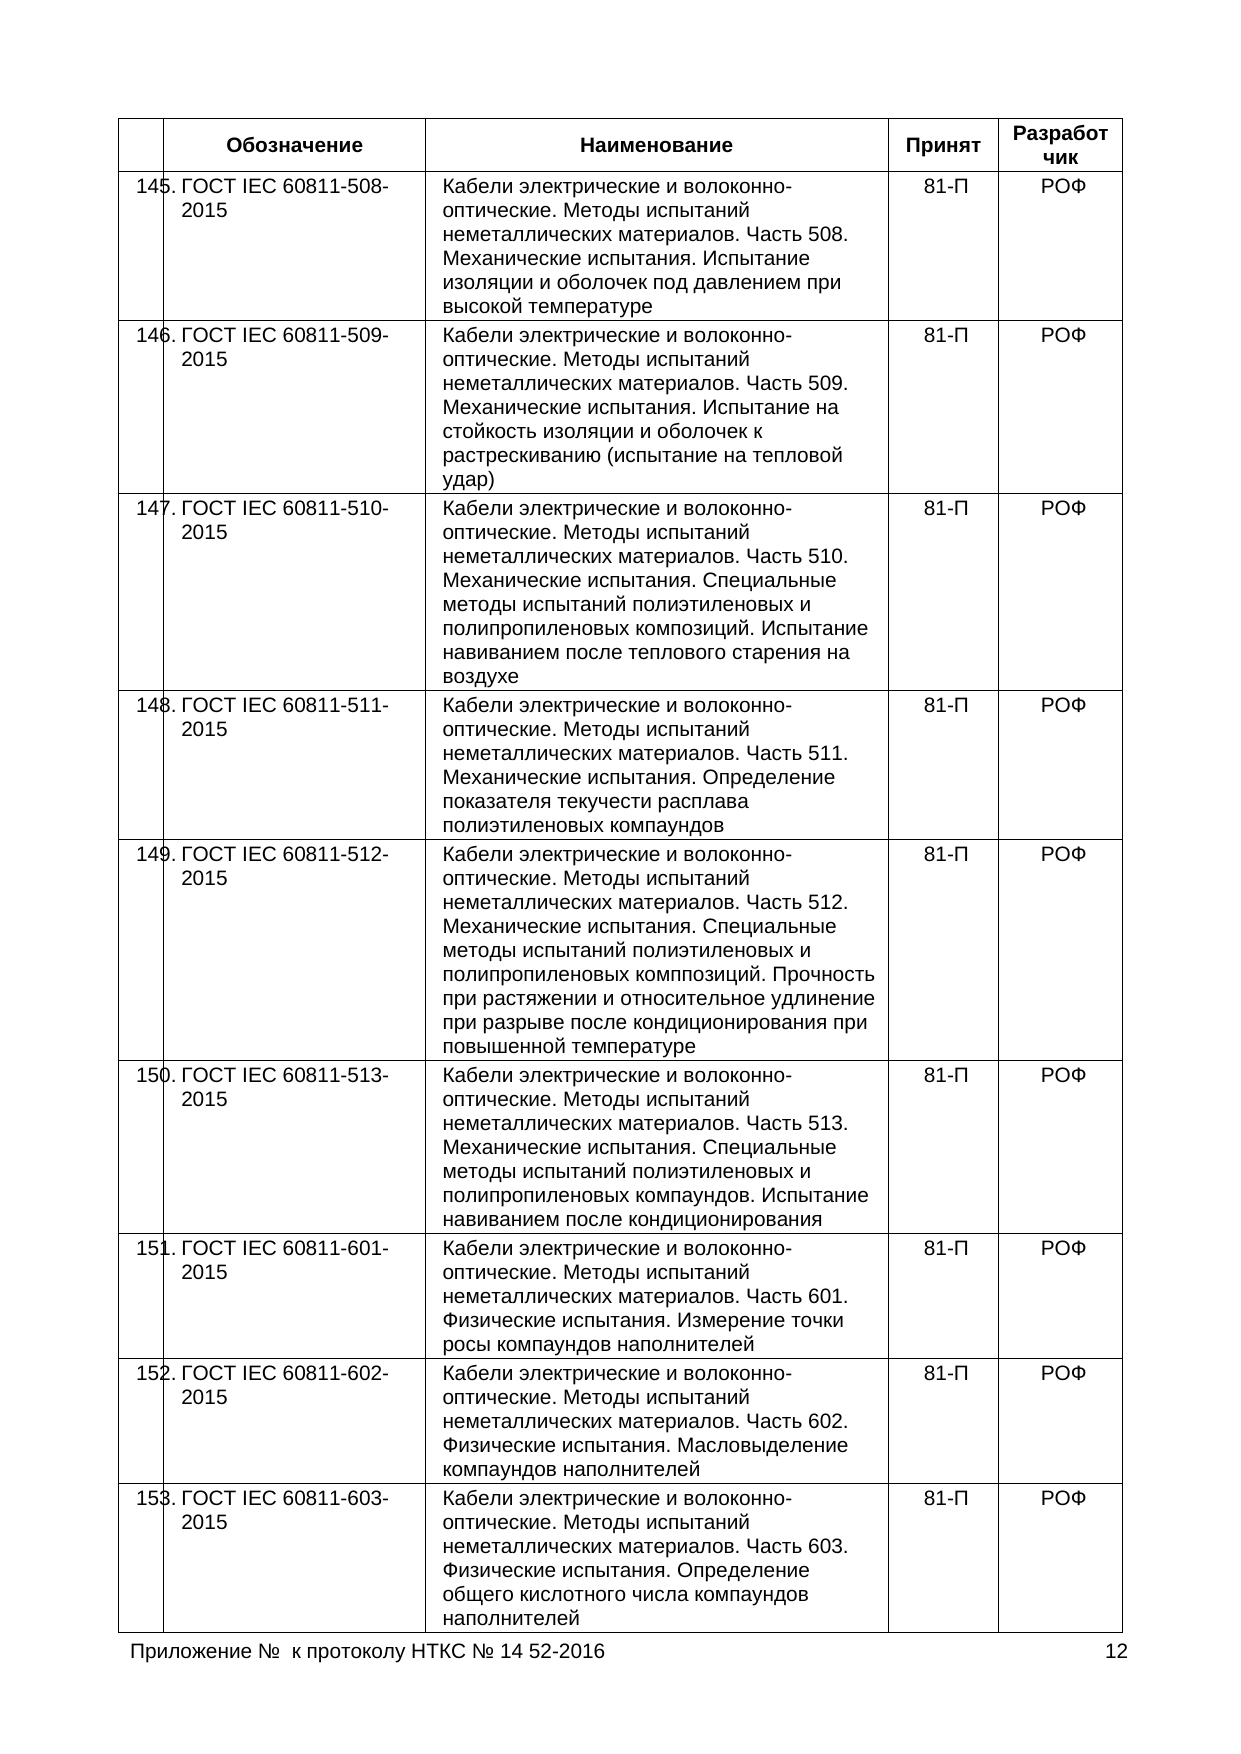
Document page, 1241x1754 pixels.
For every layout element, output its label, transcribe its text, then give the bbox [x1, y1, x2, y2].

table_cell Кабели электрические и волоконно-оптические. Методы испытаний неметаллических материалов. Часть 511. Механические испытания. Определение показателя текучести расплава полиэтиленовых компаундов [426, 691, 888, 839]
table_cell [119, 1061, 163, 1233]
table_header Разработчик [999, 119, 1122, 171]
table_cell Кабели электрические и волоконно-оптические. Методы испытаний неметаллических материалов. Часть 510. Механические испытания. Специальные методы испытаний полиэтиленовых и полипропиленовых композиций. Испытание навиванием после теплового старения на воздухе [426, 494, 888, 690]
table_cell Кабели электрические и волоконно-оптические. Методы испытаний неметаллических материалов. Часть 509. Механические испытания. Испытание на стойкость изоляции и оболочек к растрескиванию (испытание на тепловой удар) [426, 321, 888, 493]
table_cell Кабели электрические и волоконно-оптические. Методы испытаний неметаллических материалов. Часть 601. Физические испытания. Измерение точки росы компаундов наполнителей [426, 1234, 888, 1358]
table_header Наименование [426, 119, 888, 171]
table_cell РОФ [999, 1061, 1122, 1233]
table_cell [119, 1234, 163, 1358]
table_cell ГОСТ IEC 60811-603-2015 [164, 1484, 425, 1632]
table_cell 81-П [889, 321, 998, 493]
table_cell 81-П [889, 1359, 998, 1483]
table_cell ГОСТ IEC 60811-509-2015 [164, 321, 425, 493]
table_cell РОФ [999, 691, 1122, 839]
table_cell [119, 691, 163, 839]
table_cell ГОСТ IEC 60811-513-2015 [164, 1061, 425, 1233]
table_cell 81-П [889, 1484, 998, 1632]
table_cell Кабели электрические и волоконно-оптические. Методы испытаний неметаллических материалов. Часть 603. Физические испытания. Определение общего кислотного числа компаундов наполнителей [426, 1484, 888, 1632]
table_cell [119, 1359, 163, 1483]
table_header [119, 119, 163, 171]
table_cell ГОСТ IEC 60811-511-2015 [164, 691, 425, 839]
table_cell РОФ [999, 1484, 1122, 1632]
table_cell Кабели электрические и волоконно-оптические. Методы испытаний неметаллических материалов. Часть 513. Механические испытания. Специальные методы испытаний полиэтиленовых и полипропиленовых компаундов. Испытание навиванием после кондиционирования [426, 1061, 888, 1233]
table_header Принят [889, 119, 998, 171]
table_cell ГОСТ IEC 60811-512-2015 [164, 840, 425, 1060]
table_cell [119, 172, 163, 320]
table_cell 81-П [889, 1234, 998, 1358]
table_cell [119, 321, 163, 493]
table_cell ГОСТ IEC 60811-601-2015 [164, 1234, 425, 1358]
table_cell 81-П [889, 494, 998, 690]
table_header Обозначение [164, 119, 425, 171]
table_cell [119, 840, 163, 1060]
table_cell ГОСТ IEC 60811-602-2015 [164, 1359, 425, 1483]
table_cell [119, 1484, 163, 1632]
table_cell РОФ [999, 840, 1122, 1060]
table_cell 81-П [889, 172, 998, 320]
table_cell Кабели электрические и волоконно-оптические. Методы испытаний неметаллических материалов. Часть 602. Физические испытания. Масловыделение компаундов наполнителей [426, 1359, 888, 1483]
table_cell РОФ [999, 1359, 1122, 1483]
table_cell Кабели электрические и волоконно-оптические. Методы испытаний неметаллических материалов. Часть 508. Механические испытания. Испытание изоляции и оболочек под давлением при высокой температуре [426, 172, 888, 320]
table_cell РОФ [999, 172, 1122, 320]
table_cell [119, 494, 163, 690]
table_cell Кабели электрические и волоконно-оптические. Методы испытаний неметаллических материалов. Часть 512. Механические испытания. Специальные методы испытаний полиэтиленовых и полипропиленовых комппозиций. Прочность при растяжении и относительное удлинение при разрыве после кондиционирования при повышенной температуре [426, 840, 888, 1060]
table_cell РОФ [999, 321, 1122, 493]
table_cell 81-П [889, 840, 998, 1060]
table_cell РОФ [999, 494, 1122, 690]
table_cell ГОСТ IEC 60811-508-2015 [164, 172, 425, 320]
table_cell ГОСТ IEC 60811-510-2015 [164, 494, 425, 690]
table_cell 81-П [889, 1061, 998, 1233]
table_cell РОФ [999, 1234, 1122, 1358]
table_cell 81-П [889, 691, 998, 839]
